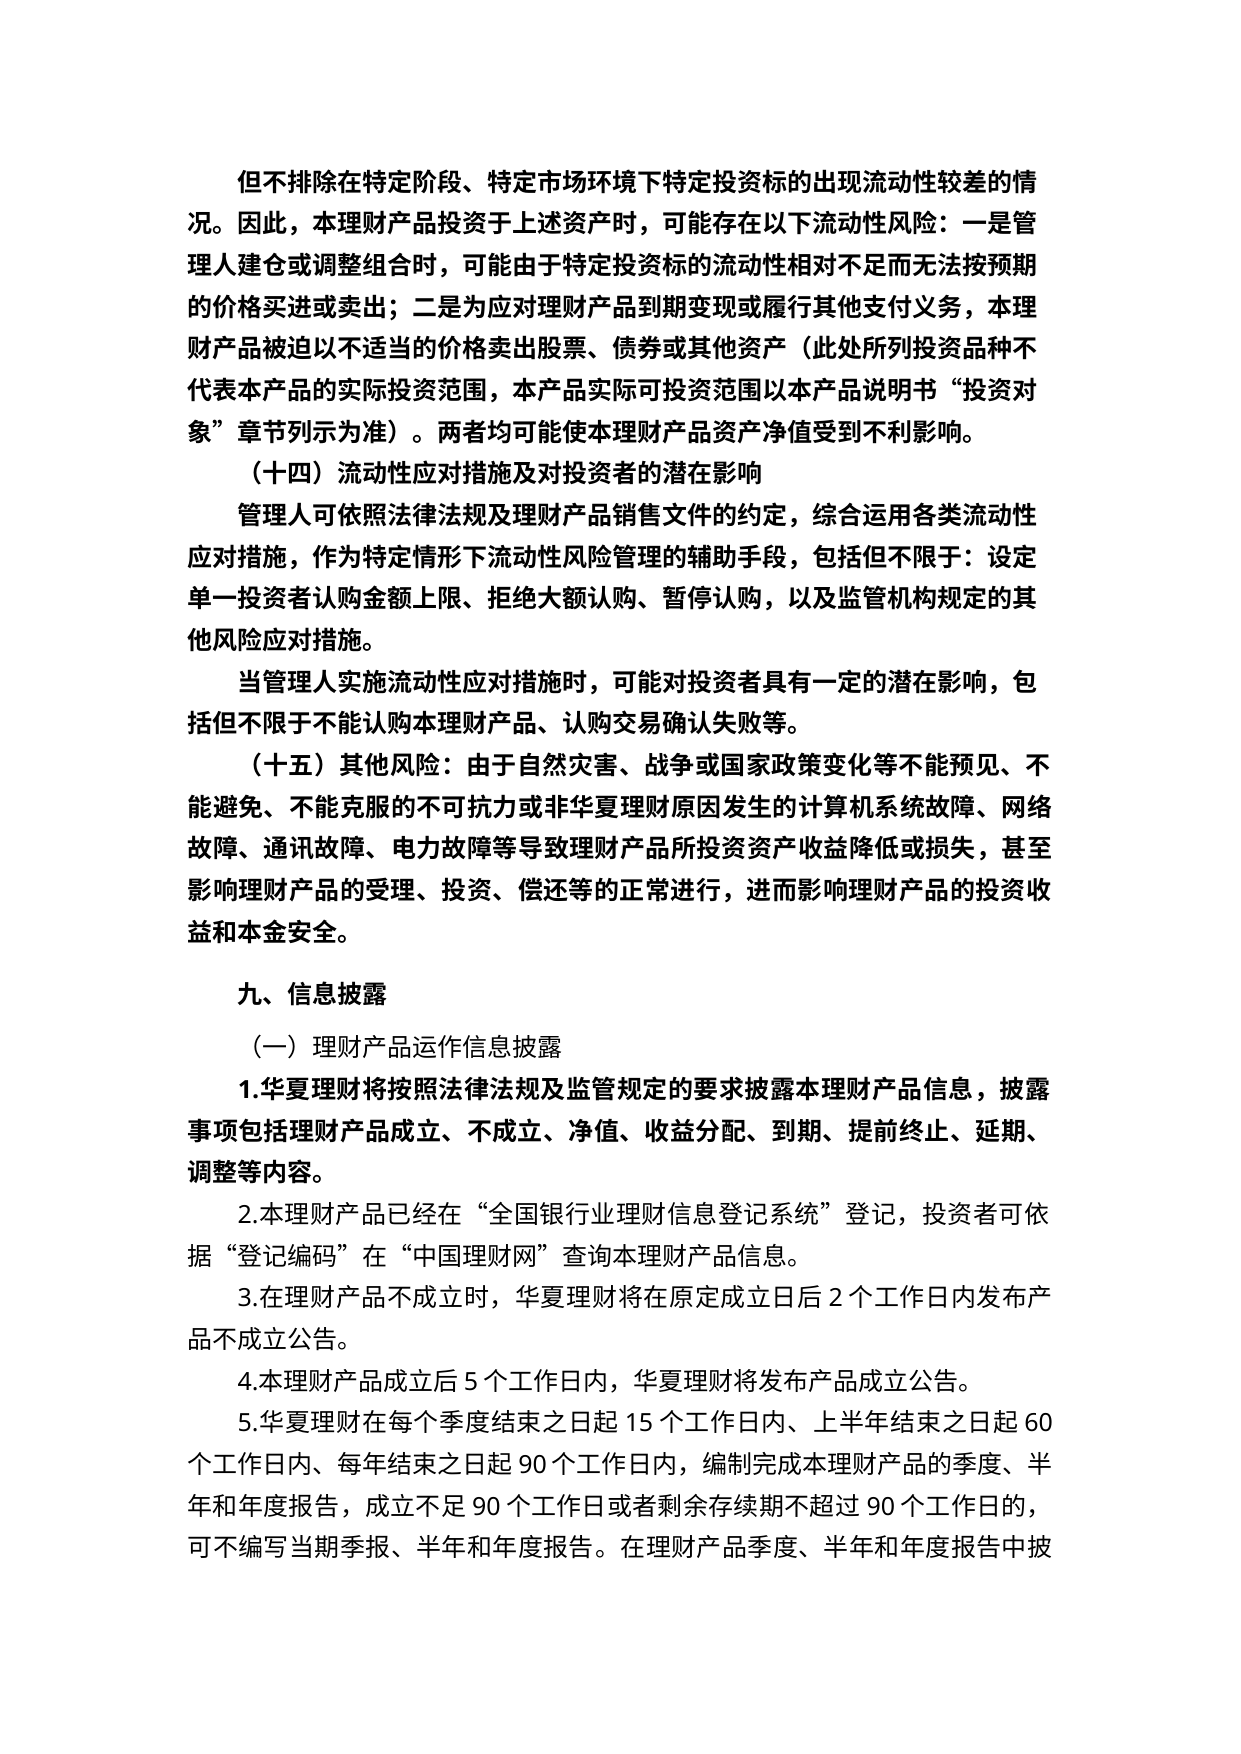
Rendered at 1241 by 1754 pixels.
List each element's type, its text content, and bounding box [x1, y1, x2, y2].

text 3.在理财产品不成立时，华夏理财将在原定成立日后2个工作日内发布产品不成立公告。 [187, 1278, 1053, 1356]
text 1.华夏理财将按照法律法规及监管规定的要求披露本理财产品信息，披露事项包括理财产品成立、不成立、净值、收益分配、到期、提前终止、延期、调整等内容。 [187, 1069, 1053, 1189]
text 九、信息披露 [187, 970, 1053, 1012]
text 但不排除在特定阶段、特定市场环境下特定投资标的出现流动性较差的情况。因此，本理财产品投资于上述资产时，可能存在以下流动性风险：一是管理人建仓或调整组合时，可能由于特定投资标的流动性相对不足而无法按预期的价格买进或卖出；二是为应对理财产品到期变现或履行其他支付义务，本理财产品被迫以不适当的价格卖出股票、债券或其他资产（此处所列投资品种不代表本产品的实际投资范围，本产品实际可投资范围以本产品说明书“投资对象”章节列示为准）。两者均可能使本理财产品资产净值受到不利影响。 [187, 162, 1053, 448]
text 2.本理财产品已经在“全国银行业理财信息登记系统”登记，投资者可依据“登记编码”在“中国理财网”查询本理财产品信息。 [187, 1194, 1053, 1272]
text 管理人可依照法律法规及理财产品销售文件的约定，综合运用各类流动性应对措施，作为特定情形下流动性风险管理的辅助手段，包括但不限于：设定单一投资者认购金额上限、拒绝大额认购、暂停认购，以及监管机构规定的其他风险应对措施。 [187, 495, 1053, 657]
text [187, 1403, 1053, 1564]
text 4.本理财产品成立后5个工作日内，华夏理财将发布产品成立公告。 [187, 1361, 1053, 1397]
text 当管理人实施流动性应对措施时，可能对投资者具有一定的潜在影响，包括但不限于不能认购本理财产品、认购交易确认失败等。 [187, 662, 1053, 740]
text （十五）其他风险：由于自然灾害、战争或国家政策变化等不能预见、不能避免、不能克服的不可抗力或非华夏理财原因发生的计算机系统故障、网络故障、通讯故障、电力故障等导致理财产品所投资资产收益降低或损失，甚至影响理财产品的受理、投资、偿还等的正常进行，进而影响理财产品的投资收益和本金安全。 [187, 745, 1053, 948]
text （一）理财产品运作信息披露 [187, 1028, 1053, 1064]
text （十四）流动性应对措施及对投资者的潜在影响 [187, 454, 1053, 490]
